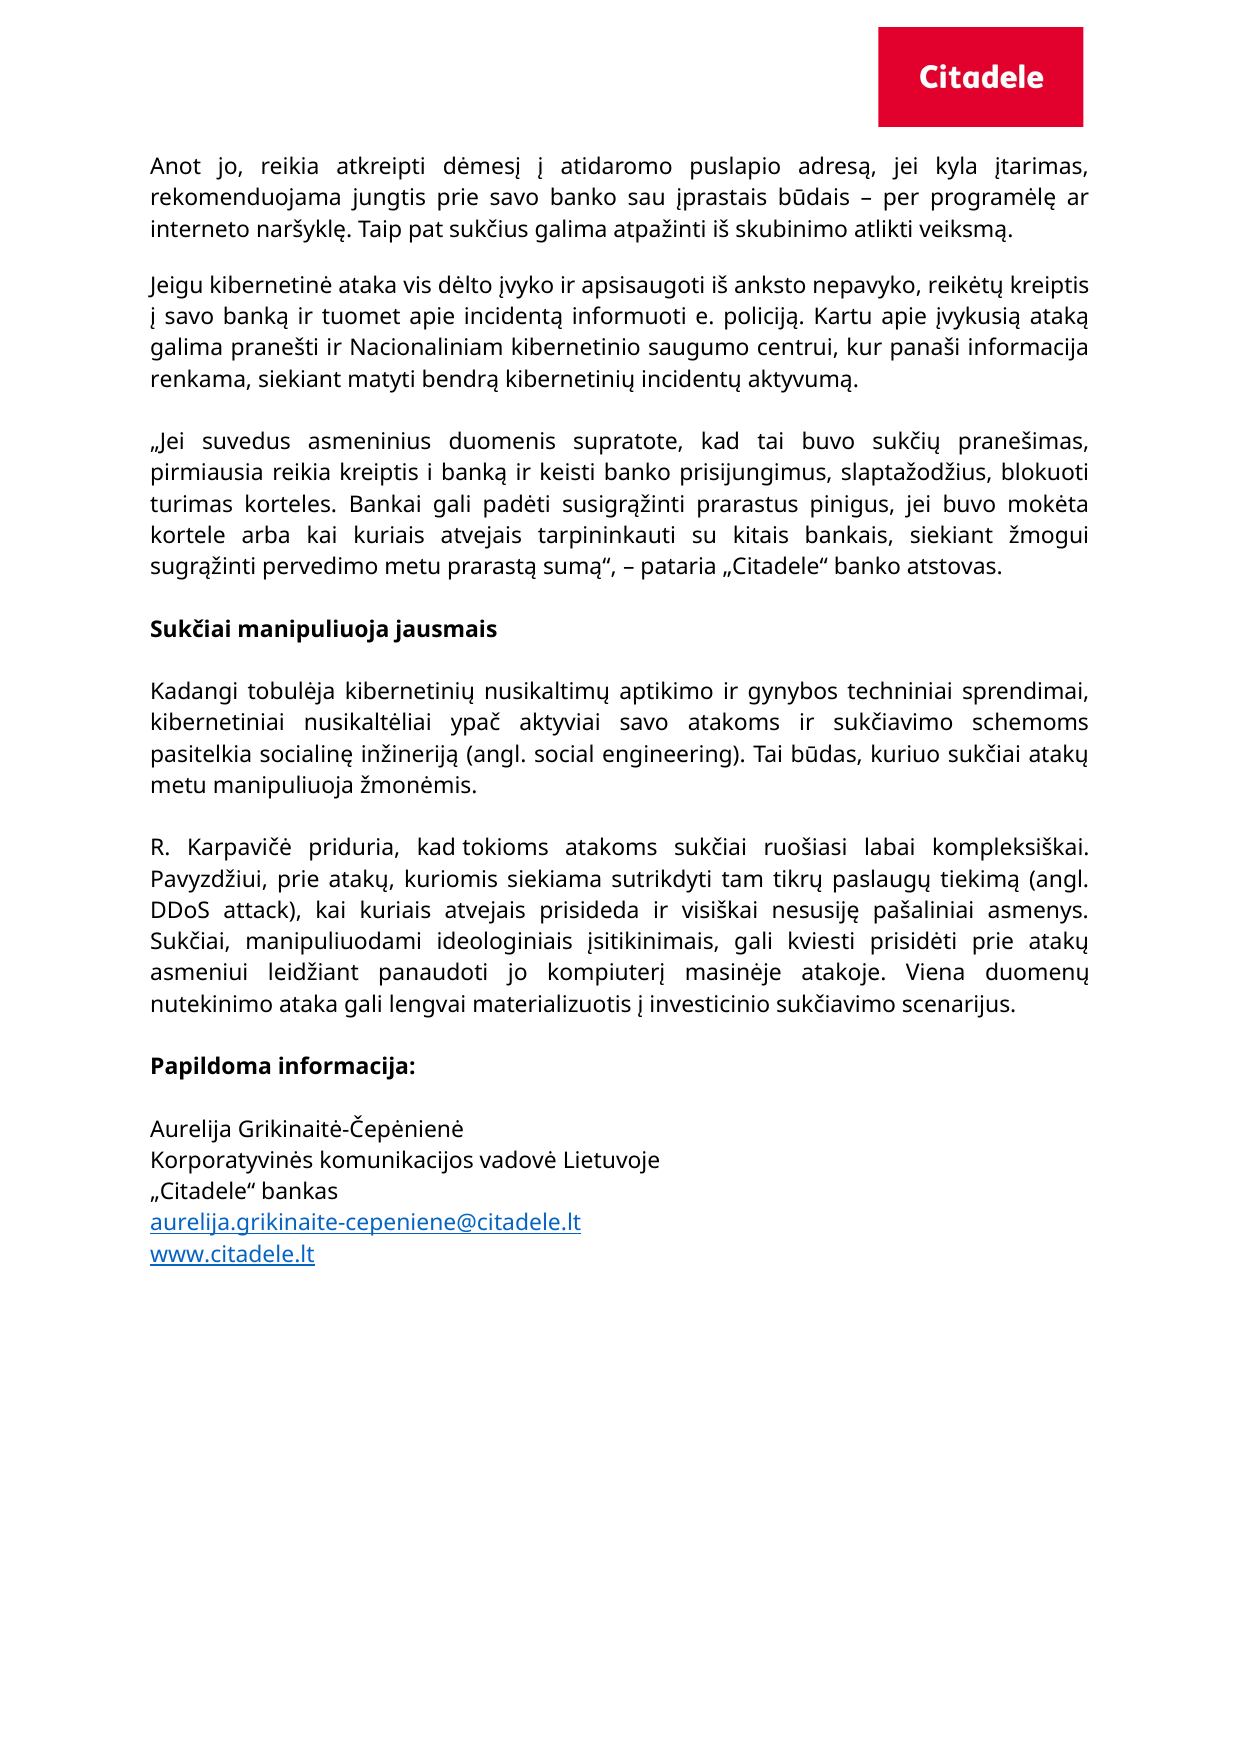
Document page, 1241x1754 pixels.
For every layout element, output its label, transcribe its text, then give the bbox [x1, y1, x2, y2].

text Papildoma informacija: [150, 1050, 1090, 1081]
text „Jei suvedus asmeninius duomenis supratote, kad tai buvo sukčių pranešimas, pirmiausia reikia kreiptis i banką ir keisti banko prisijungimus, slaptažodžius, blokuoti turimas korteles. Bankai gali padėti susigrąžinti prarastus pinigus, jei buvo mokėta kortele arba kai kuriais atvejais tarpininkauti su kitais bankais, siekiant žmogui sugrąžinti pervedimo metu prarastą sumą“, – pataria „Citadele“ banko atstovas. [150, 425, 1090, 519]
text Jeigu kibernetinė ataka vis dėlto įvyko ir apsisaugoti iš anksto nepavyko, reikėtų kreiptis į savo banką ir tuomet apie incidentą informuoti e. policiją. Kartu apie įvykusią ataką galima pranešti ir Nacionaliniam kibernetinio saugumo centrui, kur panaši informacija renkama, siekiant matyti bendrą kibernetinių incidentų aktyvumą. [150, 269, 1090, 394]
text Anot jo, reikia atkreipti dėmesį į atidaromo puslapio adresą, jei kyla įtarimas, rekomenduojama jungtis prie savo banko sau įprastais būdais – per programėlę ar interneto naršyklę. Taip pat sukčius galima atpažinti iš skubinimo atlikti veiksmą. [150, 150, 1090, 244]
text www.citadele.lt [150, 1237, 1090, 1269]
text aurelija.grikinaite-cepeniene@citadele.lt [150, 1206, 1090, 1237]
picture [878, 27, 1084, 127]
text Kadangi tobulėja kibernetinių nusikaltimų aptikimo ir gynybos techniniai sprendimai, kibernetiniai nusikaltėliai ypač aktyviai savo atakoms ir sukčiavimo schemoms pasitelkia socialinę inžineriją (angl. social engineering). Tai būdas, kuriuo sukčiai atakų metu manipuliuoja žmonėmis. [150, 675, 1090, 800]
text R. Karpavičė priduria, kad tokioms atakoms sukčiai ruošiasi labai kompleksiškai. Pavyzdžiui, prie atakų, kuriomis siekiama sutrikdyti tam tikrų paslaugų tiekimą (angl. DDoS attack), kai kuriais atvejais prisideda ir visiškai nesusiję pašaliniai asmenys. Sukčiai, manipuliuodami ideologiniais įsitikinimais, gali kviesti prisidėti prie atakų asmeniui leidžiant panaudoti jo kompiuterį masinėje atakoje. Viena duomenų nutekinimo ataka gali lengvai materializuotis į investicinio sukčiavimo scenarijus. [150, 831, 1090, 1019]
text Sukčiai manipuliuoja jausmais [150, 612, 1090, 644]
text Korporatyvinės komunikacijos vadovė Lietuvoje [150, 1144, 1090, 1175]
text „Citadele“ bankas [150, 1175, 1090, 1206]
text Aurelija Grikinaitė-Čepėnienė [150, 1112, 1090, 1144]
